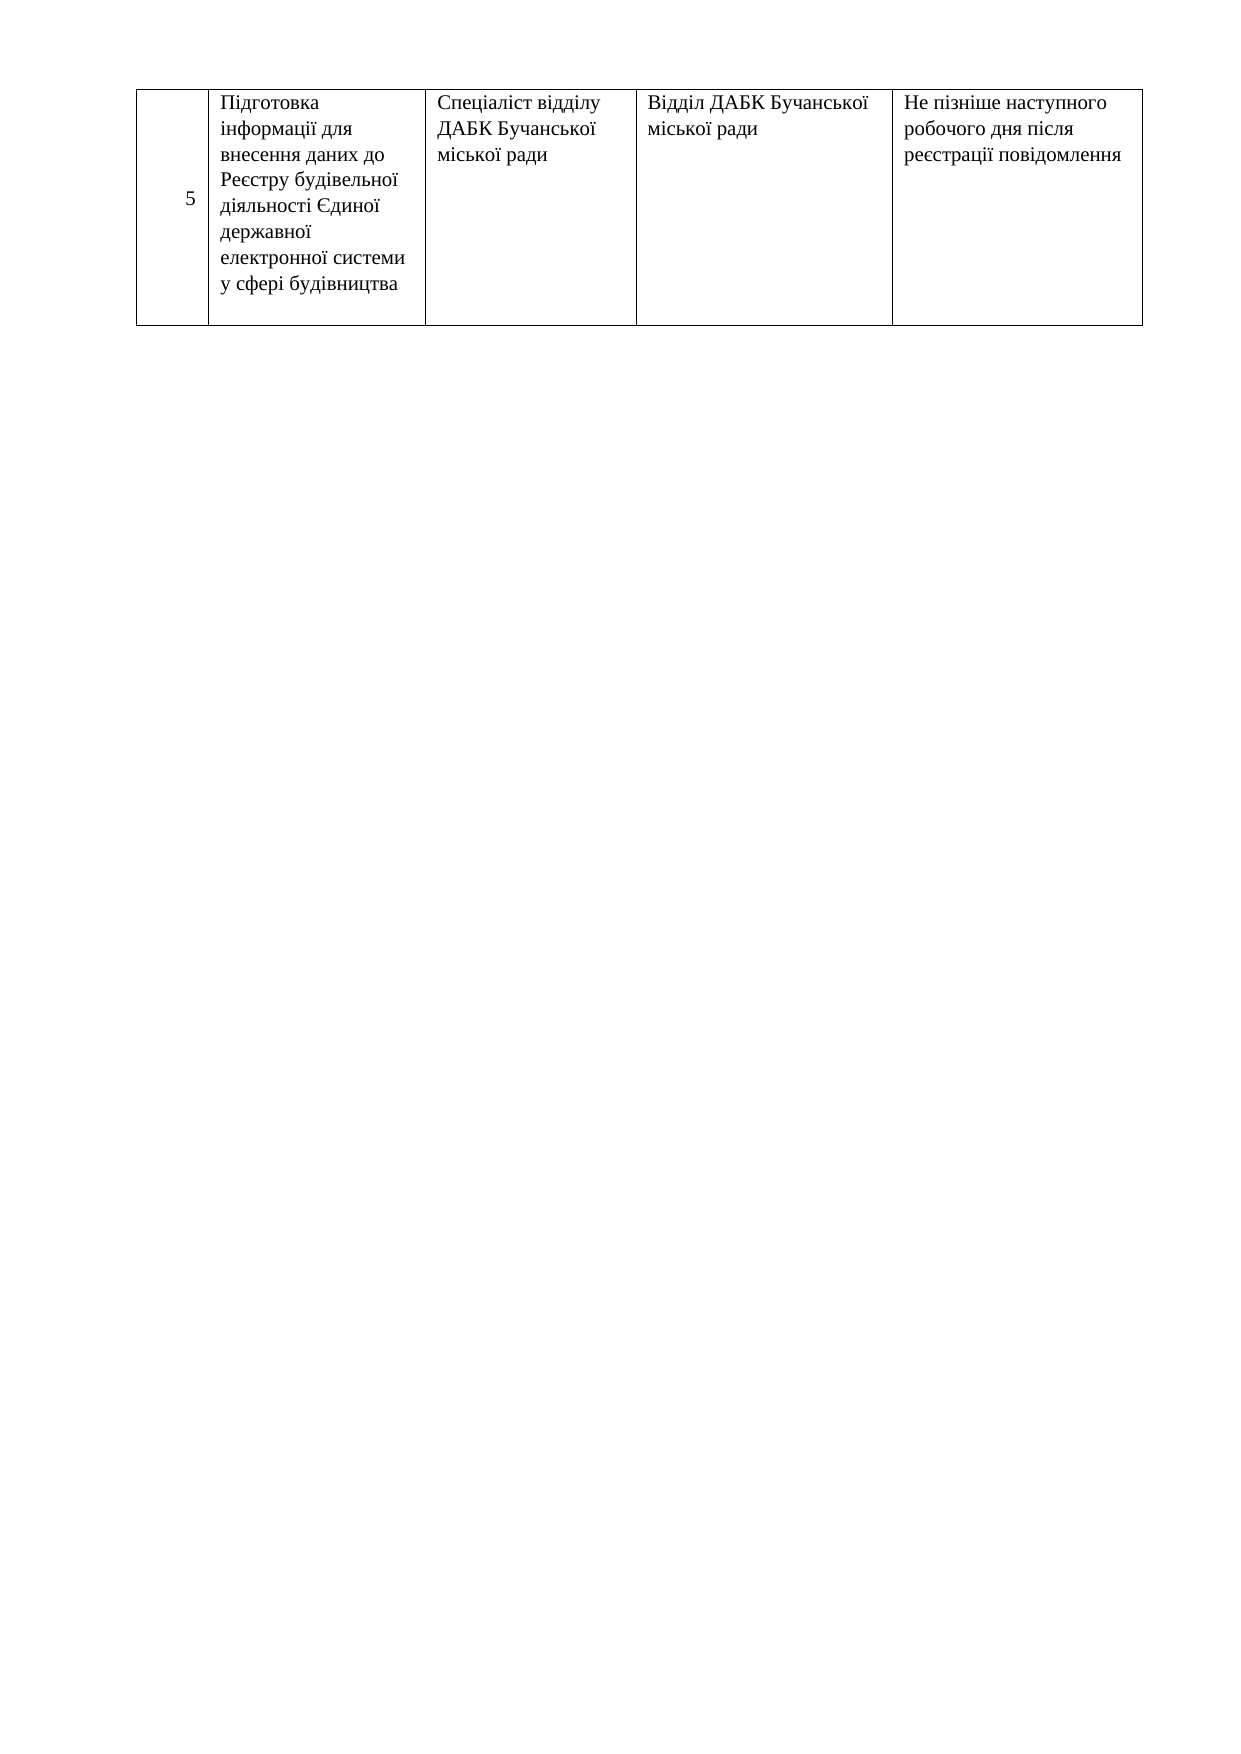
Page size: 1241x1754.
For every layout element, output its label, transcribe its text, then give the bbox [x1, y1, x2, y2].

table_cell Підготовка інформації для внесення даних до Реєстру будівельної діяльності Єдиної державної електронної системи у сфері будівництва [209, 90, 425, 324]
table_cell Спеціаліст відділу ДАБК Бучанської міської ради [426, 90, 636, 324]
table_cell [637, 90, 892, 324]
table_cell Не пізніше наступного робочого дня після реєстрації повідомлення [893, 90, 1142, 324]
table_cell 5 [137, 90, 208, 324]
